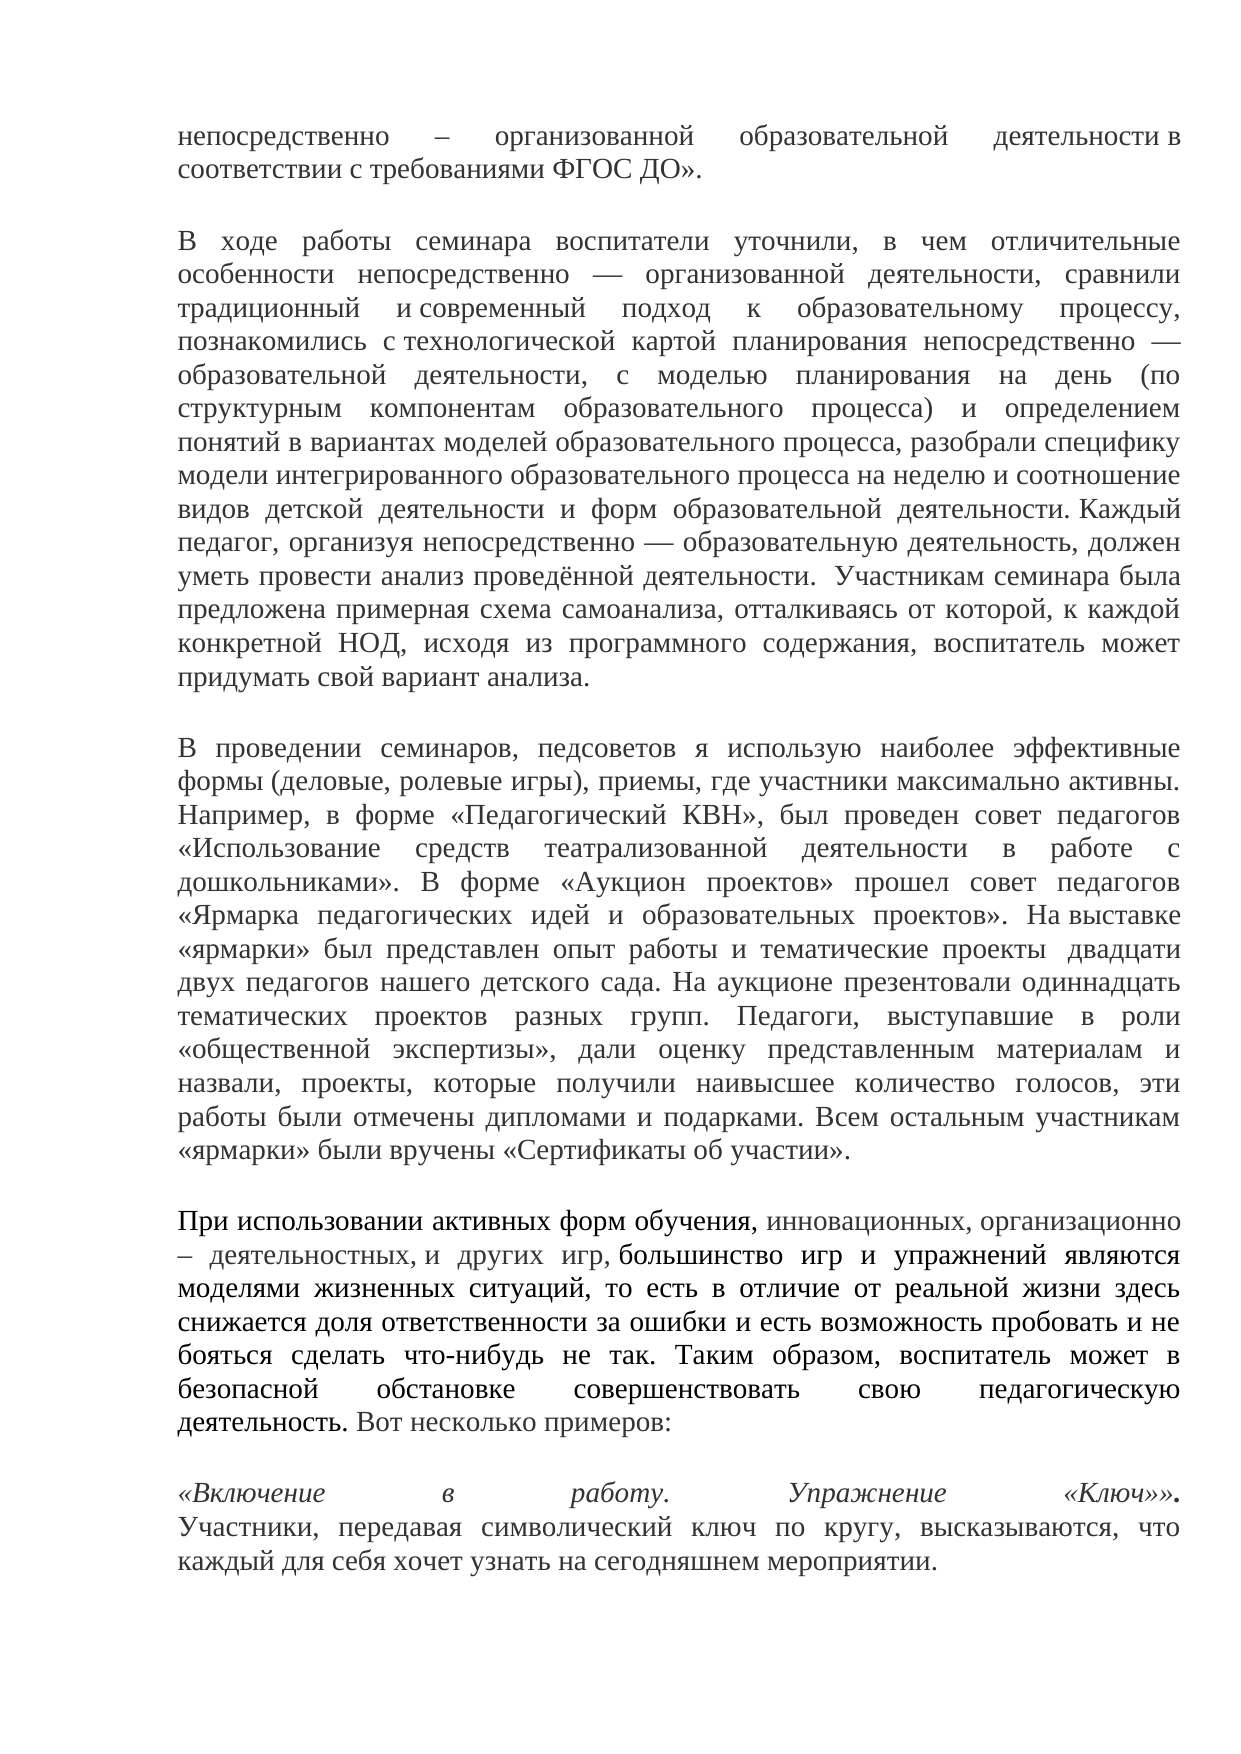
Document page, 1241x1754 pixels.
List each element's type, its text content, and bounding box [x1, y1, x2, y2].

text В ходе работы семинара воспитатели уточнили, в чем отличительные особенности непосредственно — организованной деятельности, сравнили традиционный и современный подход к образовательному процессу, познакомились с технологической картой планирования непосредственно — образовательной деятельности, с моделью планирования на день (по структурным компонентам образовательного процесса) и определением понятий в вариантах моделей образовательного процесса, разобрали специфику модели интегрированного образовательного процесса на неделю и соотношение видов детской деятельности и форм образовательной деятельности. Каждый педагог, организуя непосредственно — образовательную деятельность, должен уметь провести анализ проведённой деятельности. Участникам семинара была предложена примерная схема самоанализа, отталкиваясь от которой, к каждой конкретной НОД, исходя из программного содержания, воспитатель может придумать свой вариант анализа. [177, 223, 1181, 692]
text При использовании активных форм обучения, инновационных, организационно – деятельностных, и других игр, большинство игр и упражнений являются моделями жизненных ситуаций, то есть в отличие от реальной жизни здесь снижается доля ответственности за ошибки и есть возможность пробовать и не бояться сделать что-нибудь не так. Таким образом, воспитатель может в безопасной обстановке совершенствовать свою педагогическую деятельность. Вот несколько примеров: [177, 1203, 1181, 1438]
text «Включение в работу. Упражнение «Ключ»». Участники, передавая символический ключ по кругу, высказываются, что каждый для себя хочет узнать на сегодняшнем мероприятии. [177, 1476, 1181, 1576]
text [177, 118, 1181, 185]
text В проведении семинаров, педсоветов я использую наиболее эффективные формы (деловые, ролевые игры), приемы, где участники максимально активны. Например, в форме «Педагогический КВН», был проведен совет педагогов «Использование средств театрализованной деятельности в работе с дошкольниками». В форме «Аукцион проектов» прошел совет педагогов «Ярмарка педагогических идей и образовательных проектов». На выставке «ярмарки» был представлен опыт работы и тематические проекты двадцати двух педагогов нашего детского сада. На аукционе презентовали одиннадцать тематических проектов разных групп. Педагоги, выступавшие в роли «общественной экспертизы», дали оценку представленным материалам и назвали, проекты, которые получили наивысшее количество голосов, эти работы были отмечены дипломами и подарками. Всем остальным участникам «ярмарки» были вручены «Сертификаты об участии». [177, 730, 1181, 1166]
